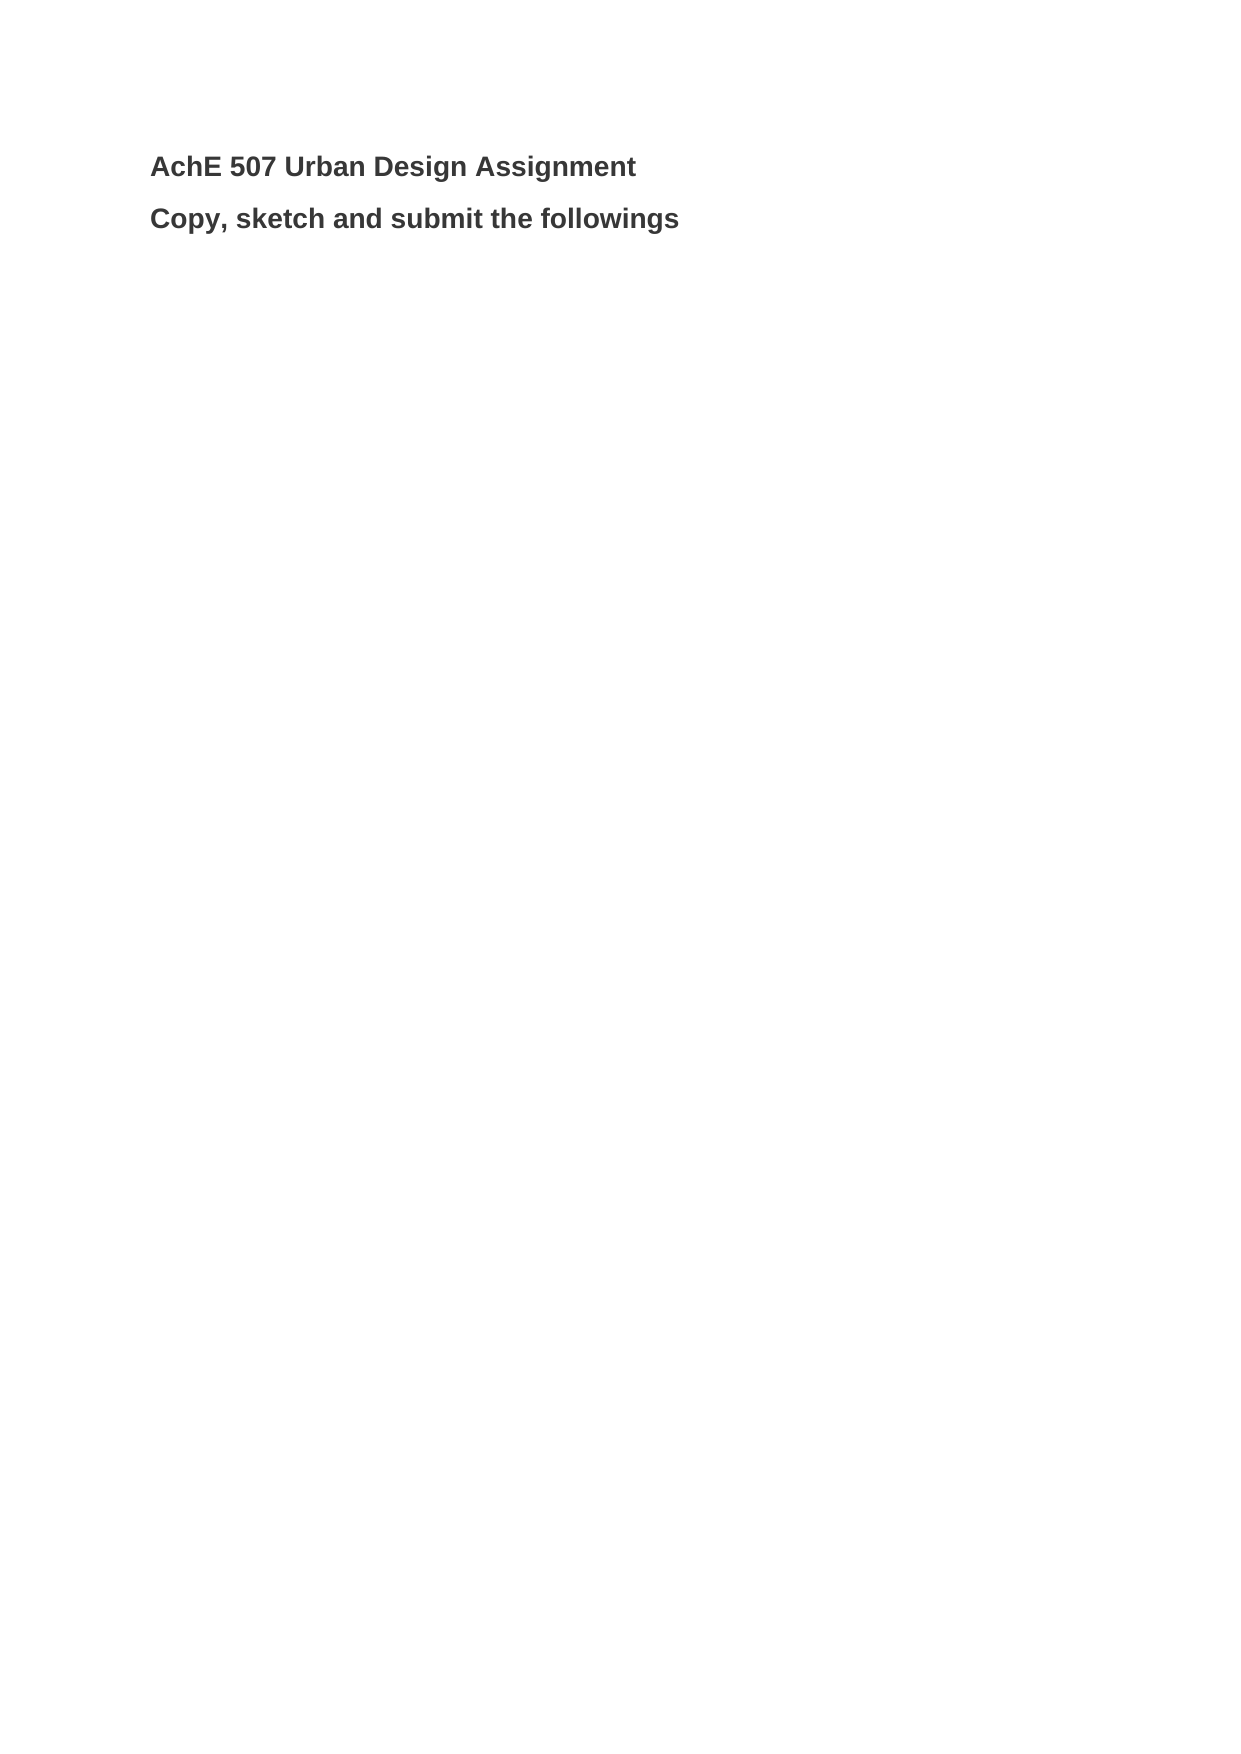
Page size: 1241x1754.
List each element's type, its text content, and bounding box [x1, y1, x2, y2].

text AchE 507 Urban Design Assignment [150, 150, 1090, 182]
text Copy, sketch and submit the followings [150, 202, 1090, 234]
